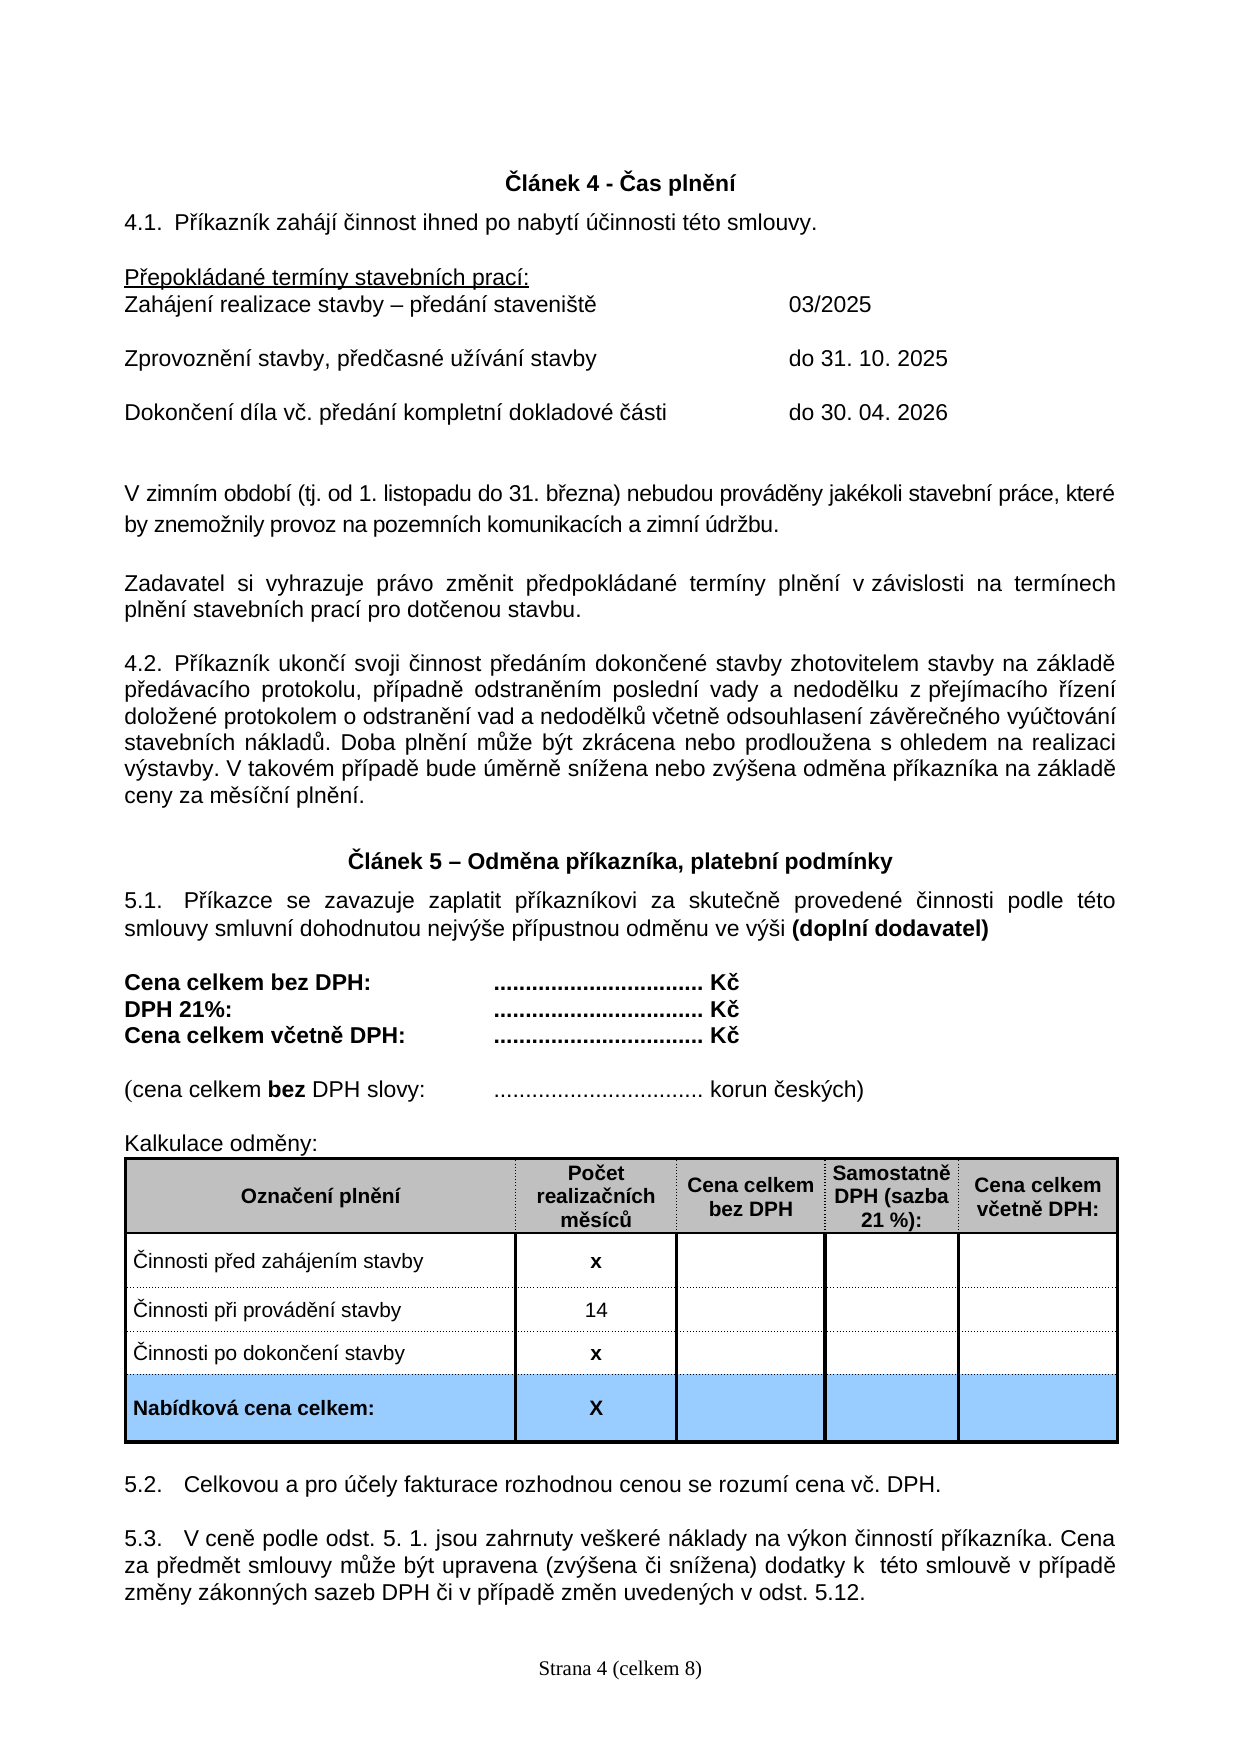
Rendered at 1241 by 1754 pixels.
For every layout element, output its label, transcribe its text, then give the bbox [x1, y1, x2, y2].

text Zadavatel si vyhrazuje právo změnit předpokládané termíny plnění v závislosti na termínech plnění stavebních prací pro dotčenou stavbu. [124, 570, 1116, 623]
text Zahájení realizace stavby – předání staveniště 03/2025 [124, 290, 1116, 317]
text Zprovoznění stavby, předčasné užívání stavby do 31. 10. 2025 [124, 344, 1116, 372]
table_cell [678, 1287, 823, 1331]
table_cell [678, 1374, 823, 1440]
table_cell Činnosti při provádění stavby [127, 1287, 514, 1331]
table_cell [827, 1234, 957, 1287]
text Článek 4 - Čas plnění [124, 169, 1116, 197]
table_cell [960, 1234, 1116, 1287]
text Cena celkem bez DPH: ................................. Kč [124, 968, 1116, 996]
table_cell Nabídková cena celkem: [127, 1374, 514, 1440]
table_cell [960, 1331, 1116, 1374]
table_cell [678, 1331, 823, 1374]
table_header Označení plnění [127, 1160, 515, 1232]
table_cell [960, 1374, 1116, 1440]
table_cell [960, 1287, 1116, 1331]
text Dokončení díla vč. předání kompletní dokladové části do 30. 04. 2026 [124, 399, 1116, 426]
list Příkazník ukončí svoji činnost předáním dokončené stavby zhotovitelem stavby na základě předávacího protokolu, případně odstraněním poslední vady a nedodělku z přejímacího řízení doložené protokolem o odstranění vad a nedodělků včetně odsouhlasení závěrečného vyúčtování stavebních nákladů. Doba plnění může být zkrácena nebo prodloužena s ohledem na realizaci výstavby. V takovém případě bude úměrně snížena nebo zvýšena odměna příkazníka na základě ceny za měsíční plnění. [124, 650, 1116, 808]
table_cell [827, 1287, 957, 1331]
table_cell x [517, 1234, 675, 1287]
table_header Cena celkem včetně DPH: [958, 1160, 1116, 1232]
table_cell x [517, 1331, 675, 1374]
list Celkovou a pro účely fakturace rozhodnou cenou se rozumí cena vč. DPH. [124, 1471, 1116, 1498]
table_cell 14 [517, 1287, 675, 1331]
table_cell [678, 1234, 823, 1287]
list V ceně podle odst. 5. 1. jsou zahrnuty veškeré náklady na výkon činností příkazníka. Cena za předmět smlouvy může být upravena (zvýšena či snížena) dodatky k této smlouvě v případě změny zákonných sazeb DPH či v případě změn uvedených v odst. 5.12. [124, 1525, 1116, 1606]
table_cell X [517, 1374, 675, 1440]
list Příkazník zahájí činnost ihned po nabytí účinnosti této smlouvy. [124, 209, 1116, 236]
text Přepokládané termíny stavebních prací: [124, 263, 1116, 290]
table_header Počet realizačních měsíců [515, 1160, 677, 1232]
list Příkazce se zavazuje zaplatit příkazníkovi za skutečně provedené činnosti podle této smlouvy smluvní dohodnutou nejvýše přípustnou odměnu ve výši (doplní dodavatel) [124, 887, 1116, 941]
table_cell Činnosti před zahájením stavby [127, 1234, 514, 1287]
table_cell [827, 1331, 957, 1374]
text Článek 5 – Odměna příkazníka, platební podmínky [124, 848, 1116, 875]
table_header Samostatně DPH (sazba 21 %): [825, 1160, 958, 1232]
table_header Cena celkem bez DPH [677, 1160, 825, 1232]
table_cell [827, 1374, 957, 1440]
text Kalkulace odměny: [124, 1130, 1116, 1157]
text DPH 21%: ................................. Kč [124, 996, 1116, 1022]
table_cell Činnosti po dokončení stavby [127, 1331, 514, 1374]
text (cena celkem bez DPH slovy: ................................. korun českých) [124, 1076, 1116, 1103]
text V zimním období (tj. od 1. listopadu do 31. března) nebudou prováděny jakékoli stavební práce, které by znemožnily provoz na pozemních komunikacích a zimní údržbu. [124, 480, 1116, 538]
text Cena celkem včetně DPH: ................................. Kč [124, 1022, 1116, 1049]
